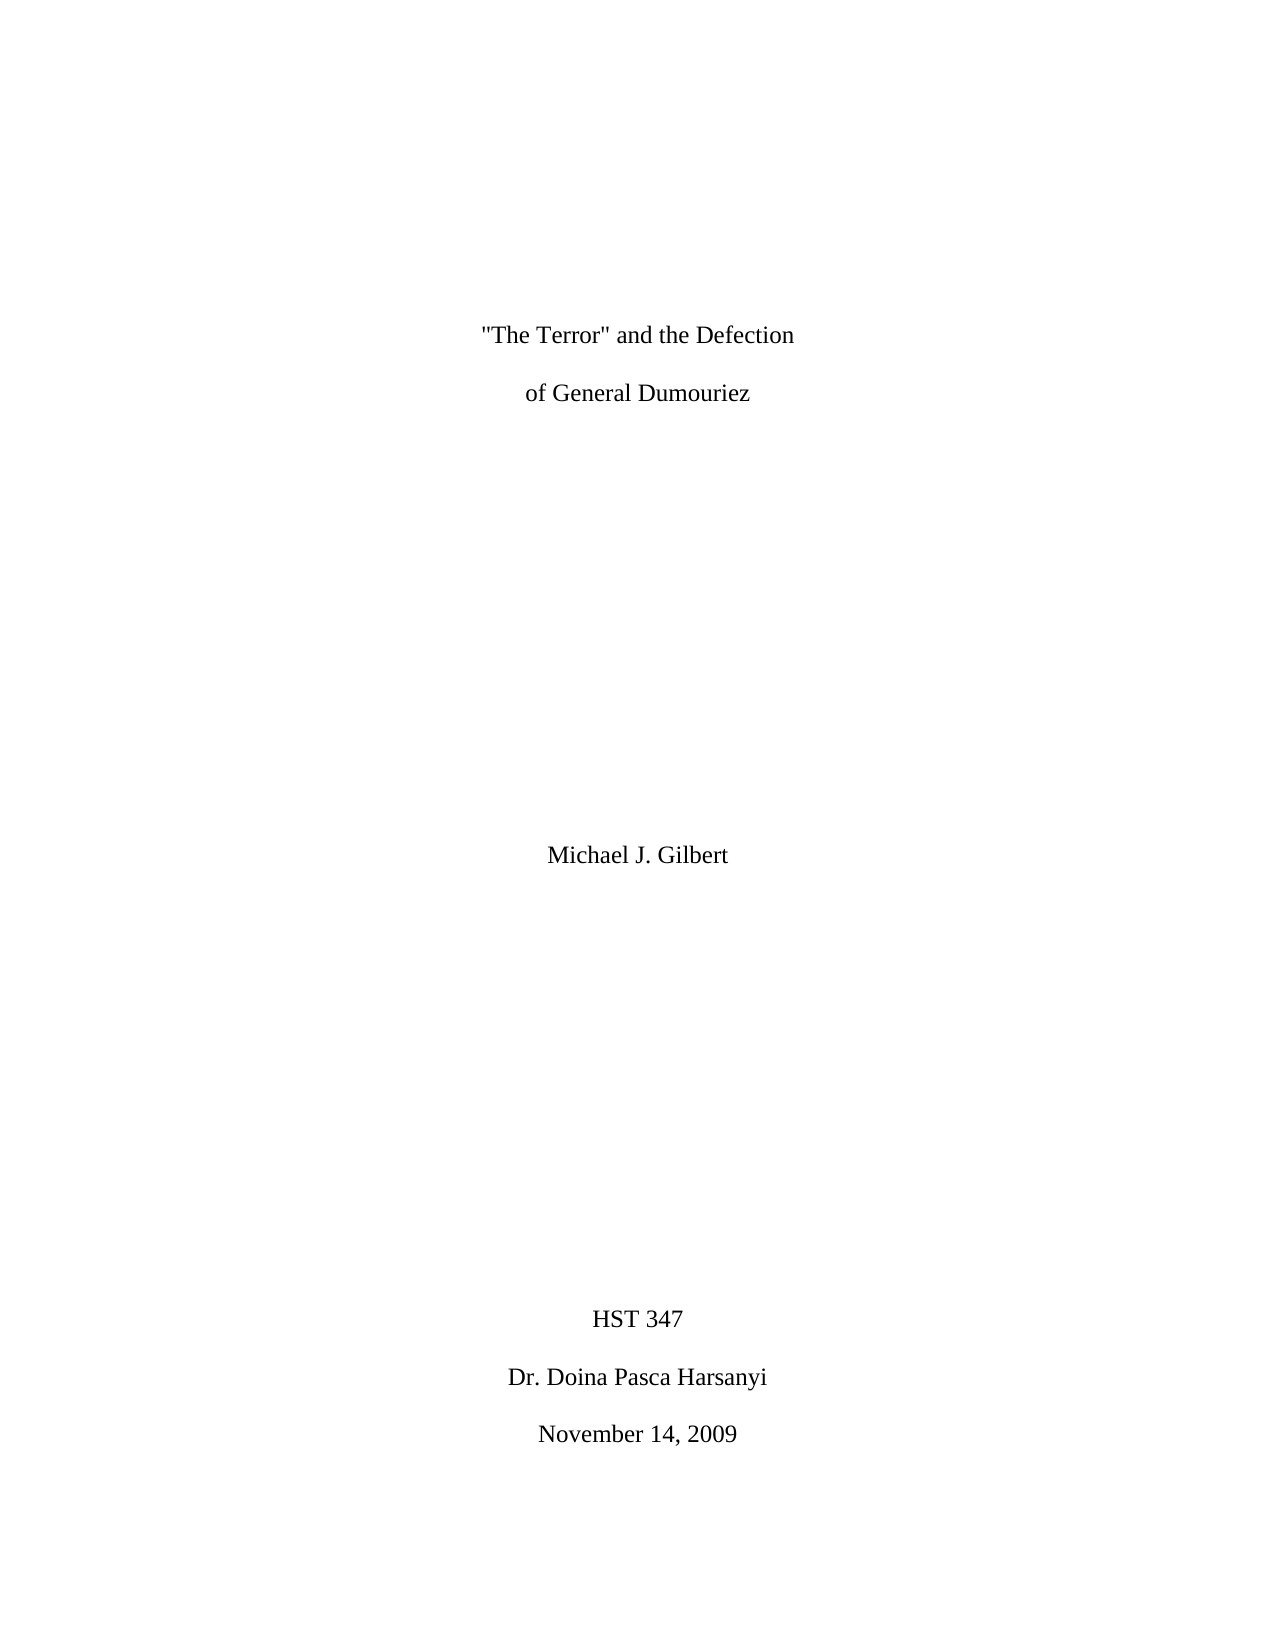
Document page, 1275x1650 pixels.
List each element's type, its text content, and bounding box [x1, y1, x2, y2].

text "The Terror" and the Defection [150, 320, 1125, 349]
text of General Dumouriez [150, 378, 1125, 407]
text November 14, 2009 [150, 1419, 1125, 1448]
text Michael J. Gilbert [150, 840, 1125, 869]
text Dr. Doina Pasca Harsanyi [150, 1362, 1125, 1390]
text HST 347 [150, 1304, 1125, 1332]
